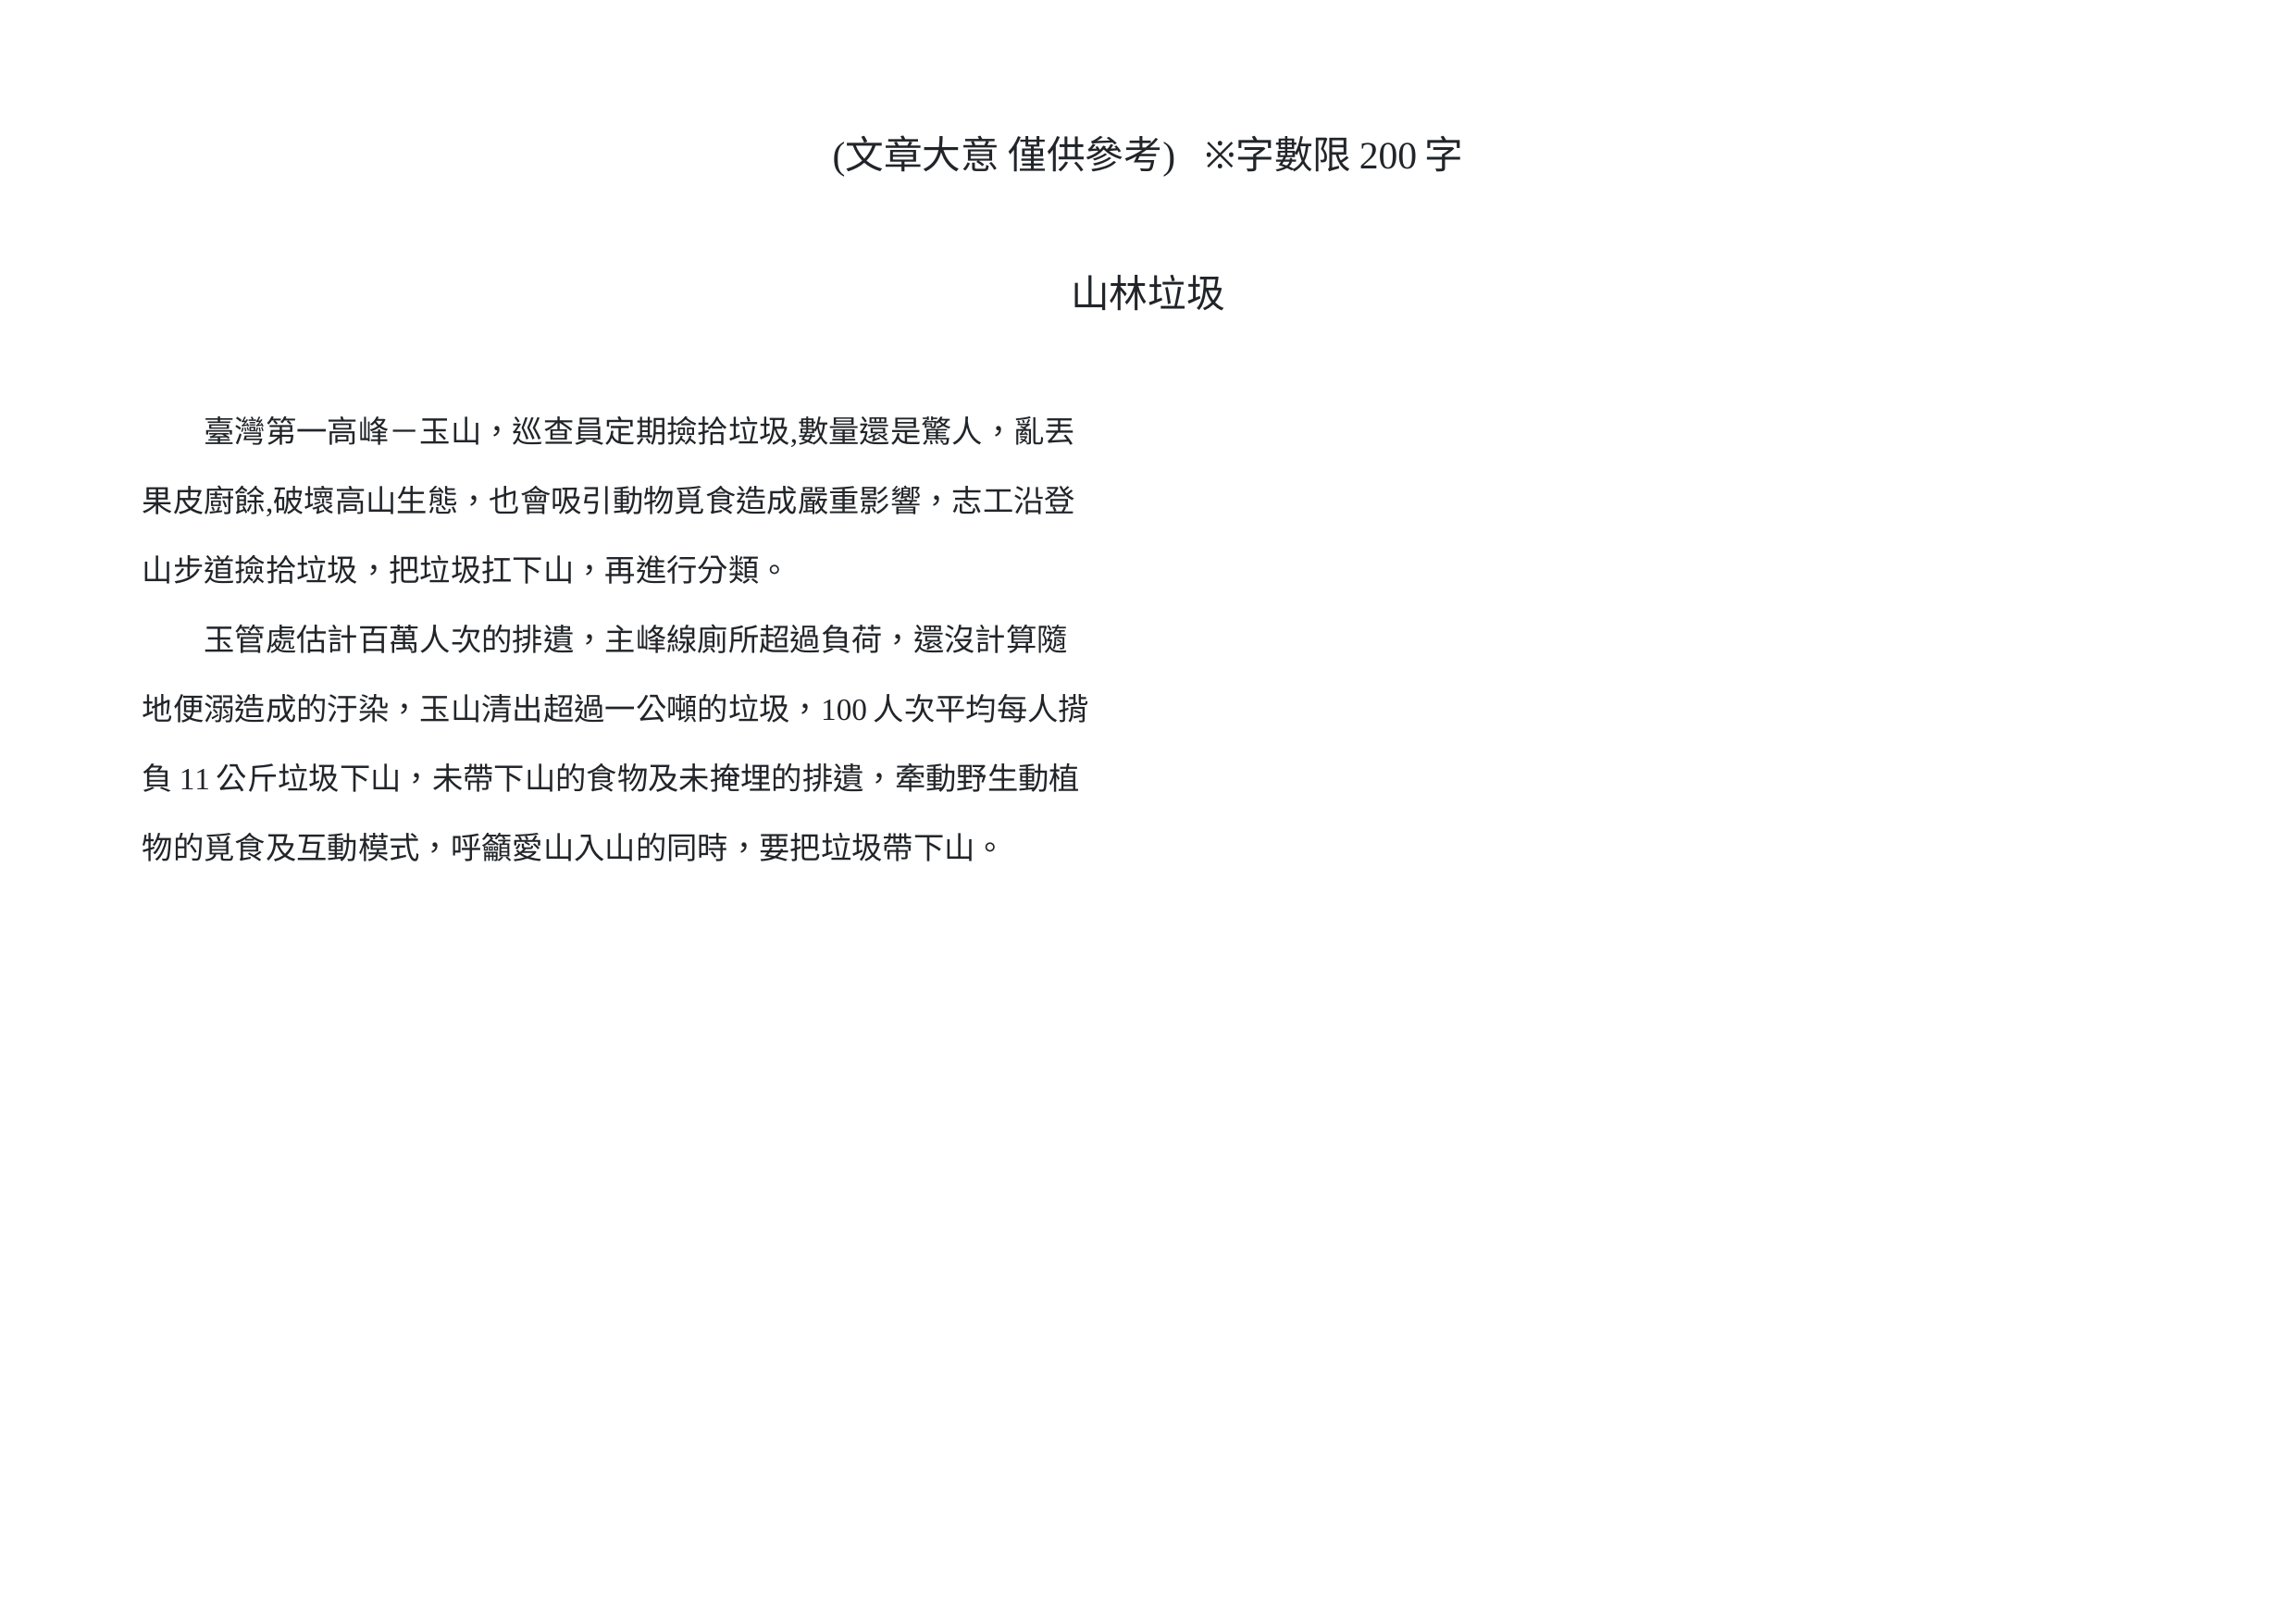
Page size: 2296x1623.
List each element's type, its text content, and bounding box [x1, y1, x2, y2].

text 臺灣第一高峰－玉山，巡查員定期撿拾垃圾,數量還是驚人，亂丟果皮廚餘,破壞高山生態，也會吸引動物覓食造成嚴重影響，志工沿登山步道撿拾垃圾，把垃圾扛下山，再進行分類。 [142, 395, 1090, 603]
text (文章大意 僅供參考) ※字數限200字 [142, 118, 2153, 187]
text 玉管處估計百萬人次的排遺，主峰線廁所超過負荷，還沒計算隨地便溺造成的汙染，玉山清出超過一公噸的垃圾，100人次平均每人揹負11公斤垃圾下山，未帶下山的食物及未掩埋的排遺，牽動野生動植物的覓食及互動模式，呼籲愛山入山的同時，要把垃圾帶下山。 [142, 603, 1090, 881]
text 山林垃圾 [142, 256, 2153, 326]
